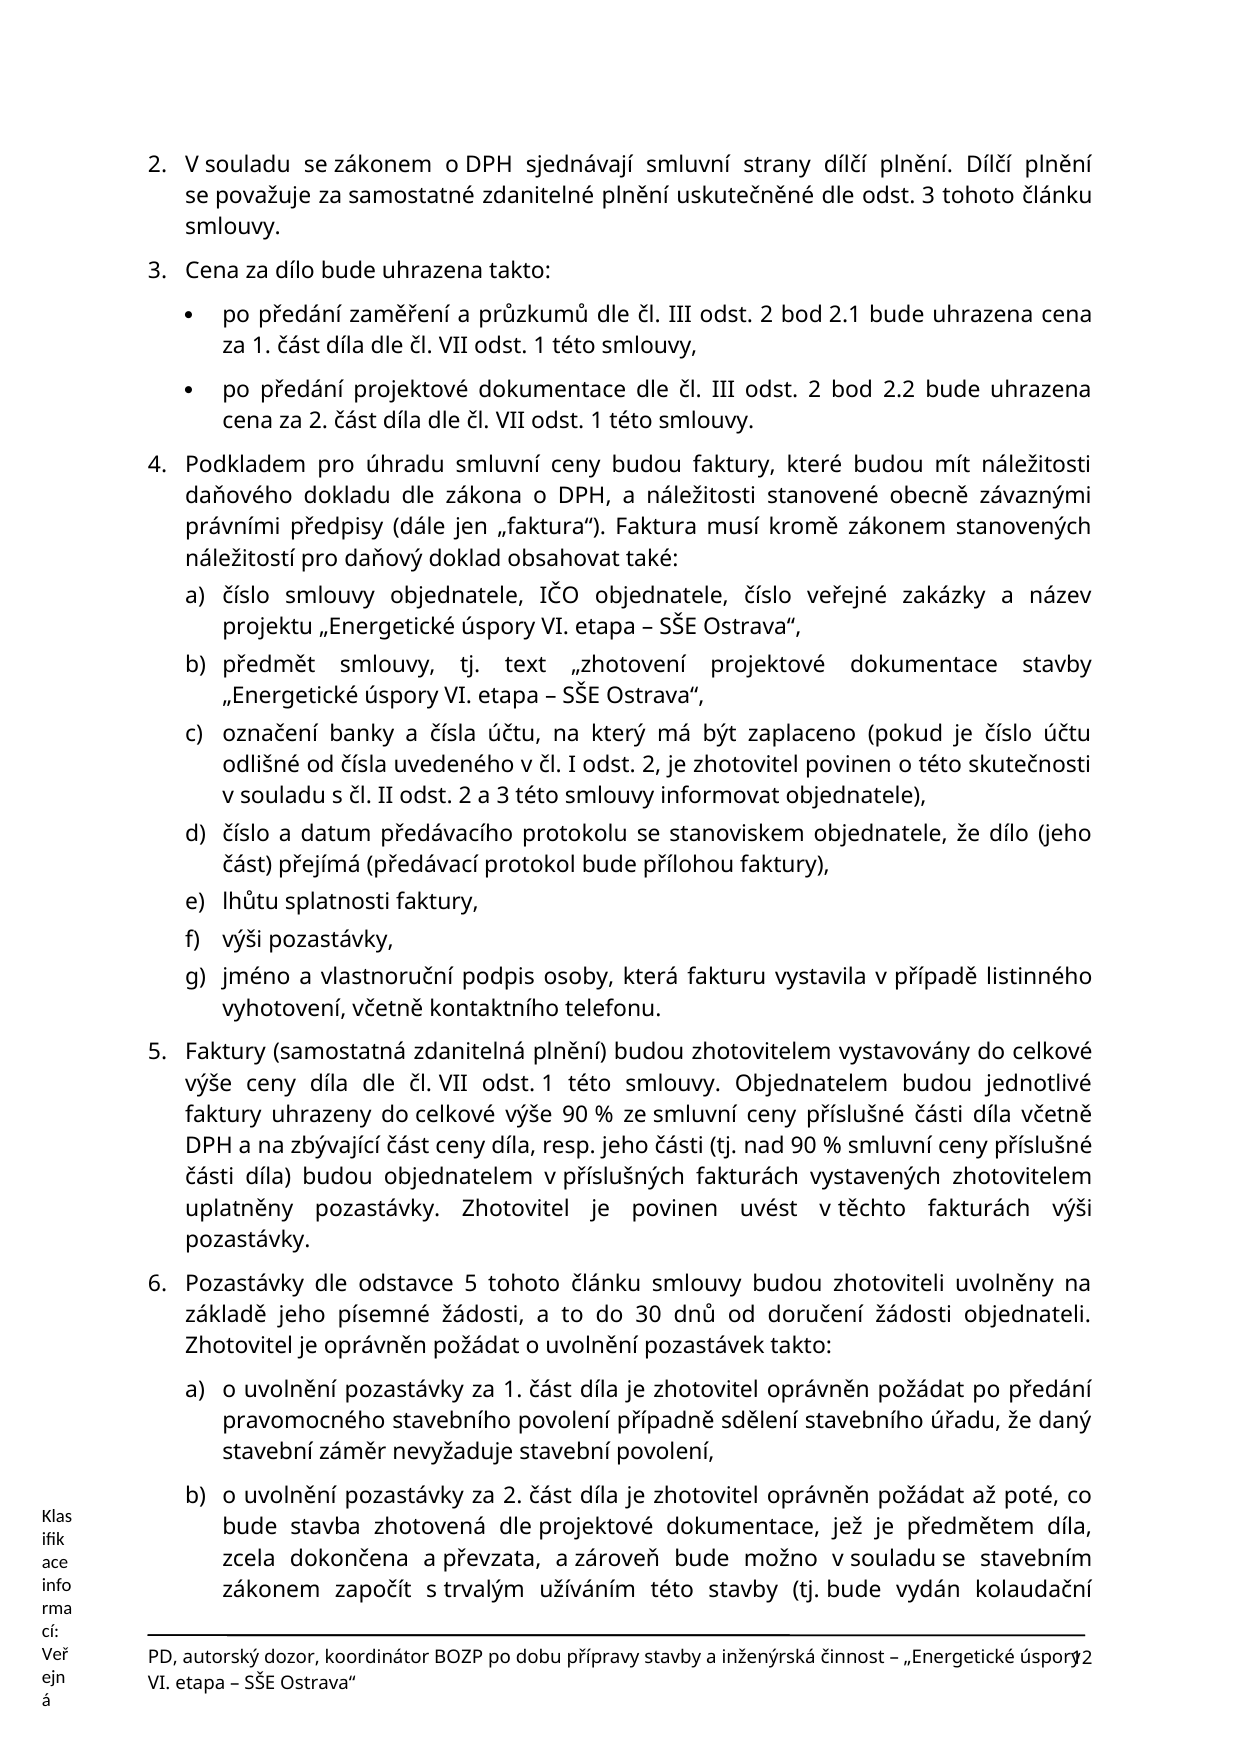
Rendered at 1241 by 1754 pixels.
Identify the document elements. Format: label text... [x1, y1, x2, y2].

list předmět smlouvy, tj. text „zhotovení projektové dokumentace stavby „Energetické úspory VI. etapa – SŠE Ostrava“, [185, 648, 1092, 710]
list označení banky a čísla účtu, na který má být zaplaceno (pokud je číslo účtu odlišné od čísla uvedeného v čl. I odst. 2, je zhotovitel povinen o této skutečnosti v souladu s čl. II odst. 3 této smlouvy informovat objednatele), [185, 716, 1092, 810]
list po předání projektové dokumentace dle čl. III odst. 2 bod 2.2 bude uhrazena cena za 2. část díla dle čl. VII odst. 1 této smlouvy. [185, 373, 1092, 435]
list číslo smlouvy objednatele, IČO objednatele, číslo veřejné zakázky a název projektu „Energetické úspory VI. etapa – SŠE Ostrava“, [185, 579, 1092, 641]
list Cena za dílo bude uhrazena takto: [148, 254, 1092, 285]
list Faktury (samostatná zdanitelná plnění) budou zhotovitelem vystavovány do celkové výše ceny díla dle čl. VII odst. 1 této smlouvy. Objednatelem budou jednotlivé faktury uhrazeny do celkové výše 90 % ze smluvní ceny příslušné části díla včetně DPH a na zbývající část ceny díla, resp. jeho části (tj. nad 90 % smluvní ceny příslušné části díla) budou objednatelem v příslušných fakturách vystavených zhotovitelem uplatněny pozastávky. Zhotovitel je povinen uvést v těchto fakturách výši pozastávky. [148, 1035, 1092, 1254]
list jméno a vlastnoruční podpis osoby, která fakturu vystavila v případě listinného vyhotovení, včetně kontaktního telefonu. [185, 960, 1092, 1023]
list V souladu se zákonem o DPH sjednávají smluvní strany dílčí plnění. Dílčí plnění se považuje za samostatné zdanitelné plnění uskutečněné dle odst. 3 tohoto článku smlouvy. [148, 148, 1092, 241]
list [185, 1479, 1092, 1604]
list výši pozastávky, [185, 923, 1092, 954]
list Pozastávky dle odstavce 5 tohoto článku smlouvy budou zhotoviteli uvolněny na základě jeho písemné žádosti, a to do 30 dnů od doručení žádosti objednateli. Zhotovitel je oprávněn požádat o uvolnění pozastávek takto: [148, 1266, 1092, 1360]
list o uvolnění pozastávky za 1. část díla je zhotovitel oprávněn požádat po předání pravomocného stavebního povolení případně sdělení stavebního úřadu, že daný stavební záměr nevyžaduje stavební povolení, [185, 1373, 1092, 1466]
list po předání zaměření a průzkumů dle čl. III odst. 2 bod 2.1 bude uhrazena cena za 1. část díla dle čl. VII odst. 1 této smlouvy, [185, 298, 1092, 360]
list lhůtu splatnosti faktury, [185, 885, 1092, 916]
list číslo a datum předávacího protokolu se stanoviskem objednatele, že dílo (jeho část) přejímá (předávací protokol bude přílohou faktury), [185, 816, 1092, 879]
list Podkladem pro úhradu smluvní ceny budou faktury, které budou mít náležitosti daňového dokladu dle zákona o DPH, a náležitosti stanovené obecně závaznými právními předpisy (dále jen „faktura“). Faktura musí kromě zákonem stanovených náležitostí pro daňový doklad obsahovat také: [148, 448, 1092, 573]
